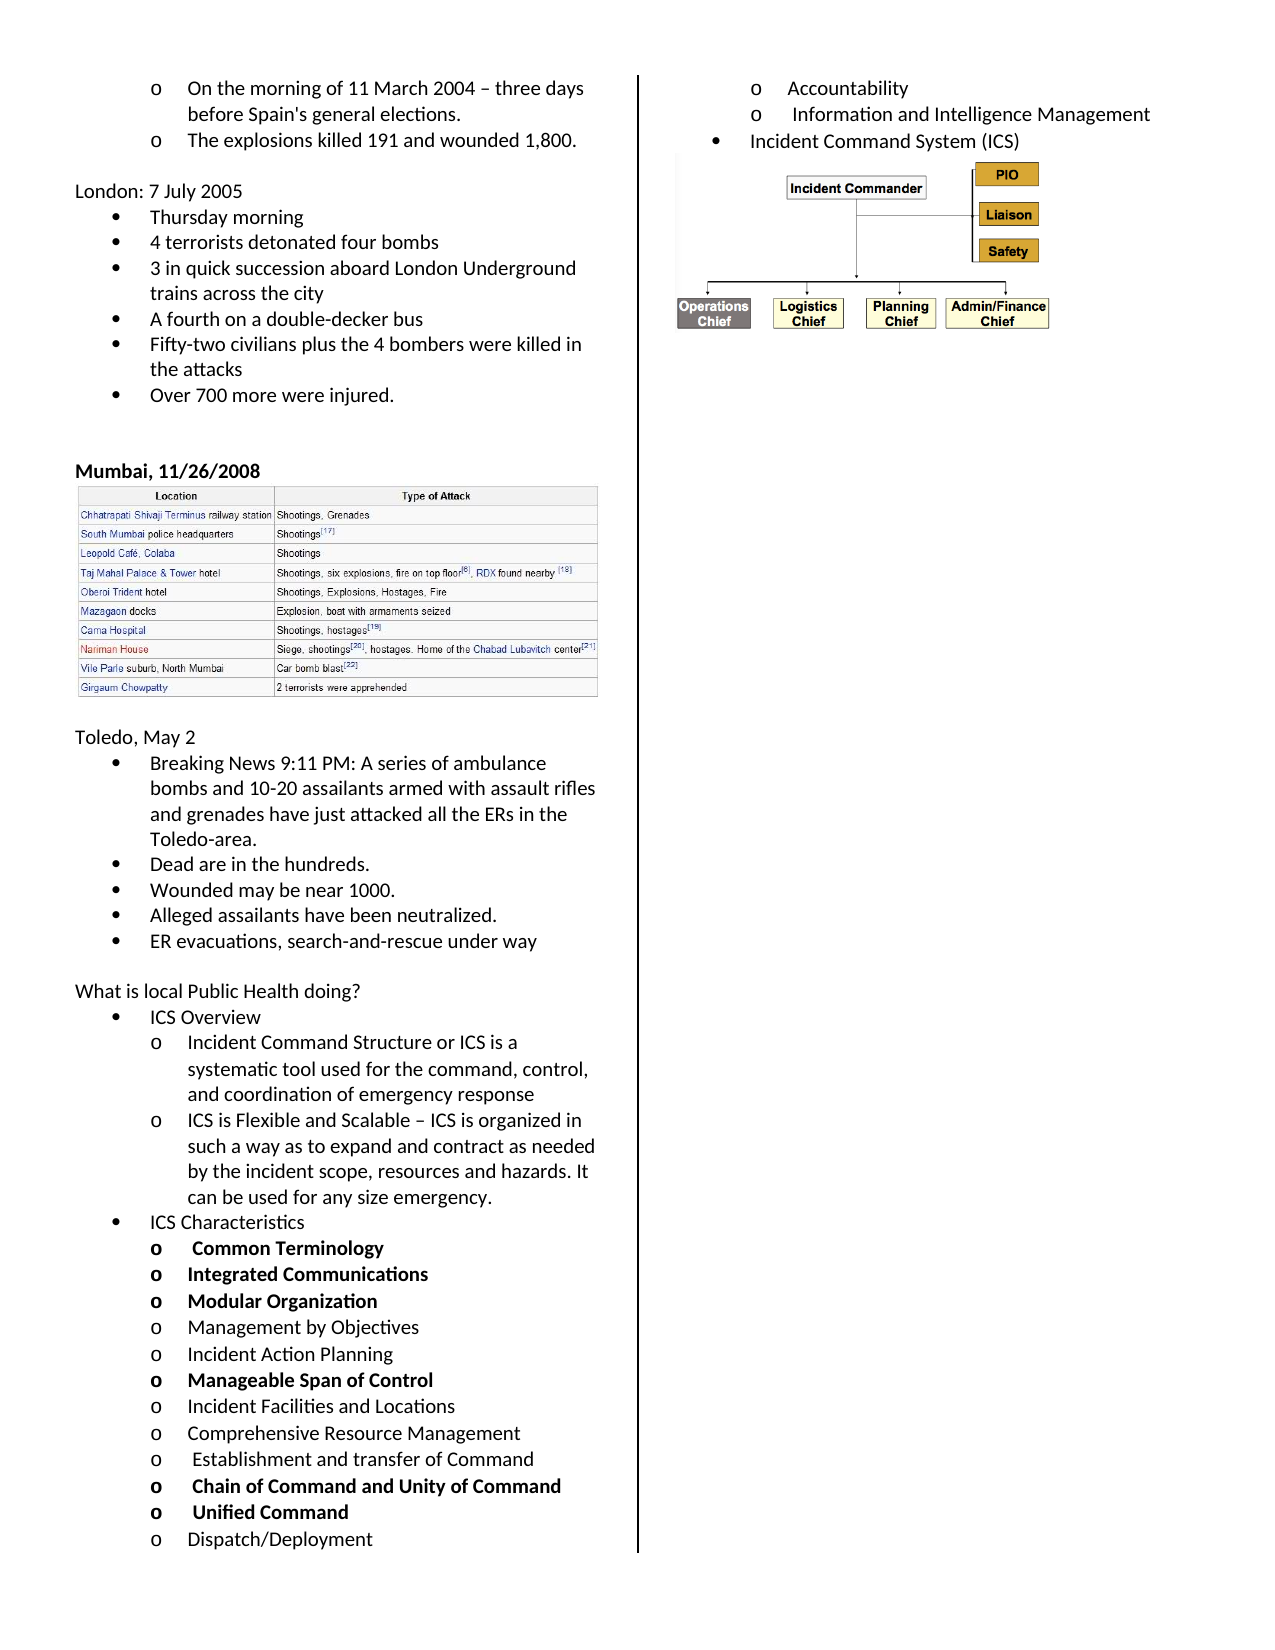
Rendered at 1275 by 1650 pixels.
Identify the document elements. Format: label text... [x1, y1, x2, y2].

list Integrated Communications [150, 1261, 600, 1288]
list Dispatch/Deployment [150, 1526, 600, 1552]
text London: 7 July 2005 [75, 179, 600, 204]
list Chain of Command and Unity of Command [150, 1473, 600, 1499]
list 3 in quick succession aboard London Underground trains across the city [112, 255, 600, 306]
list A fourth on a double-decker bus [112, 306, 600, 331]
list Establishment and transfer of Command [150, 1447, 600, 1473]
list Wounded may be near 1000. [112, 877, 600, 902]
list Modular Organization [150, 1288, 600, 1314]
list Incident Command System (ICS) [712, 128, 1200, 153]
list ICS is Flexible and Scalable – ICS is organized in such a way as to expand and contract as needed by the incident scope, resources and hazards. It can be used for any size emergency. [150, 1107, 600, 1209]
text Toledo, May 2 [75, 724, 600, 750]
list Unified Command [150, 1499, 600, 1526]
list Management by Objectives [150, 1314, 600, 1341]
list ICS Overview [112, 1004, 600, 1029]
picture [75, 483, 600, 699]
list On the morning of 11 March 2004 – three days before Spain's general elections. [150, 75, 600, 127]
list Fifty-two civilians plus the 4 bombers were killed in the attacks [112, 331, 600, 382]
list The explosions killed 191 and wounded 1,800. [150, 127, 600, 153]
list Manageable Span of Control [150, 1367, 600, 1394]
list Incident Facilities and Locations [150, 1394, 600, 1420]
list ER evacuations, search-and-rescue under way [112, 928, 600, 953]
list Thursday morning [112, 204, 600, 229]
text Mumbai, 11/26/2008 [75, 458, 600, 483]
list Information and Intelligence Management [750, 101, 1200, 128]
list Alleged assailants have been neutralized. [112, 902, 600, 928]
list ICS Characteristics [112, 1209, 600, 1235]
list Common Terminology [150, 1235, 600, 1261]
text What is local Public Health doing? [75, 979, 600, 1004]
list Over 700 more were injured. [112, 382, 600, 407]
list Incident Command Structure or ICS is a systematic tool used for the command, control, and coordination of emergency response [150, 1029, 600, 1107]
picture [675, 153, 1050, 333]
list Dead are in the hundreds. [112, 852, 600, 877]
list Accountability [750, 75, 1200, 101]
list Incident Action Planning [150, 1341, 600, 1367]
list Comprehensive Resource Management [150, 1420, 600, 1447]
list 4 terrorists detonated four bombs [112, 229, 600, 255]
list Breaking News 9:11 PM: A series of ambulance bombs and 10-20 assailants armed with assault rifles and grenades have just attacked all the ERs in the Toledo-area. [112, 750, 600, 852]
